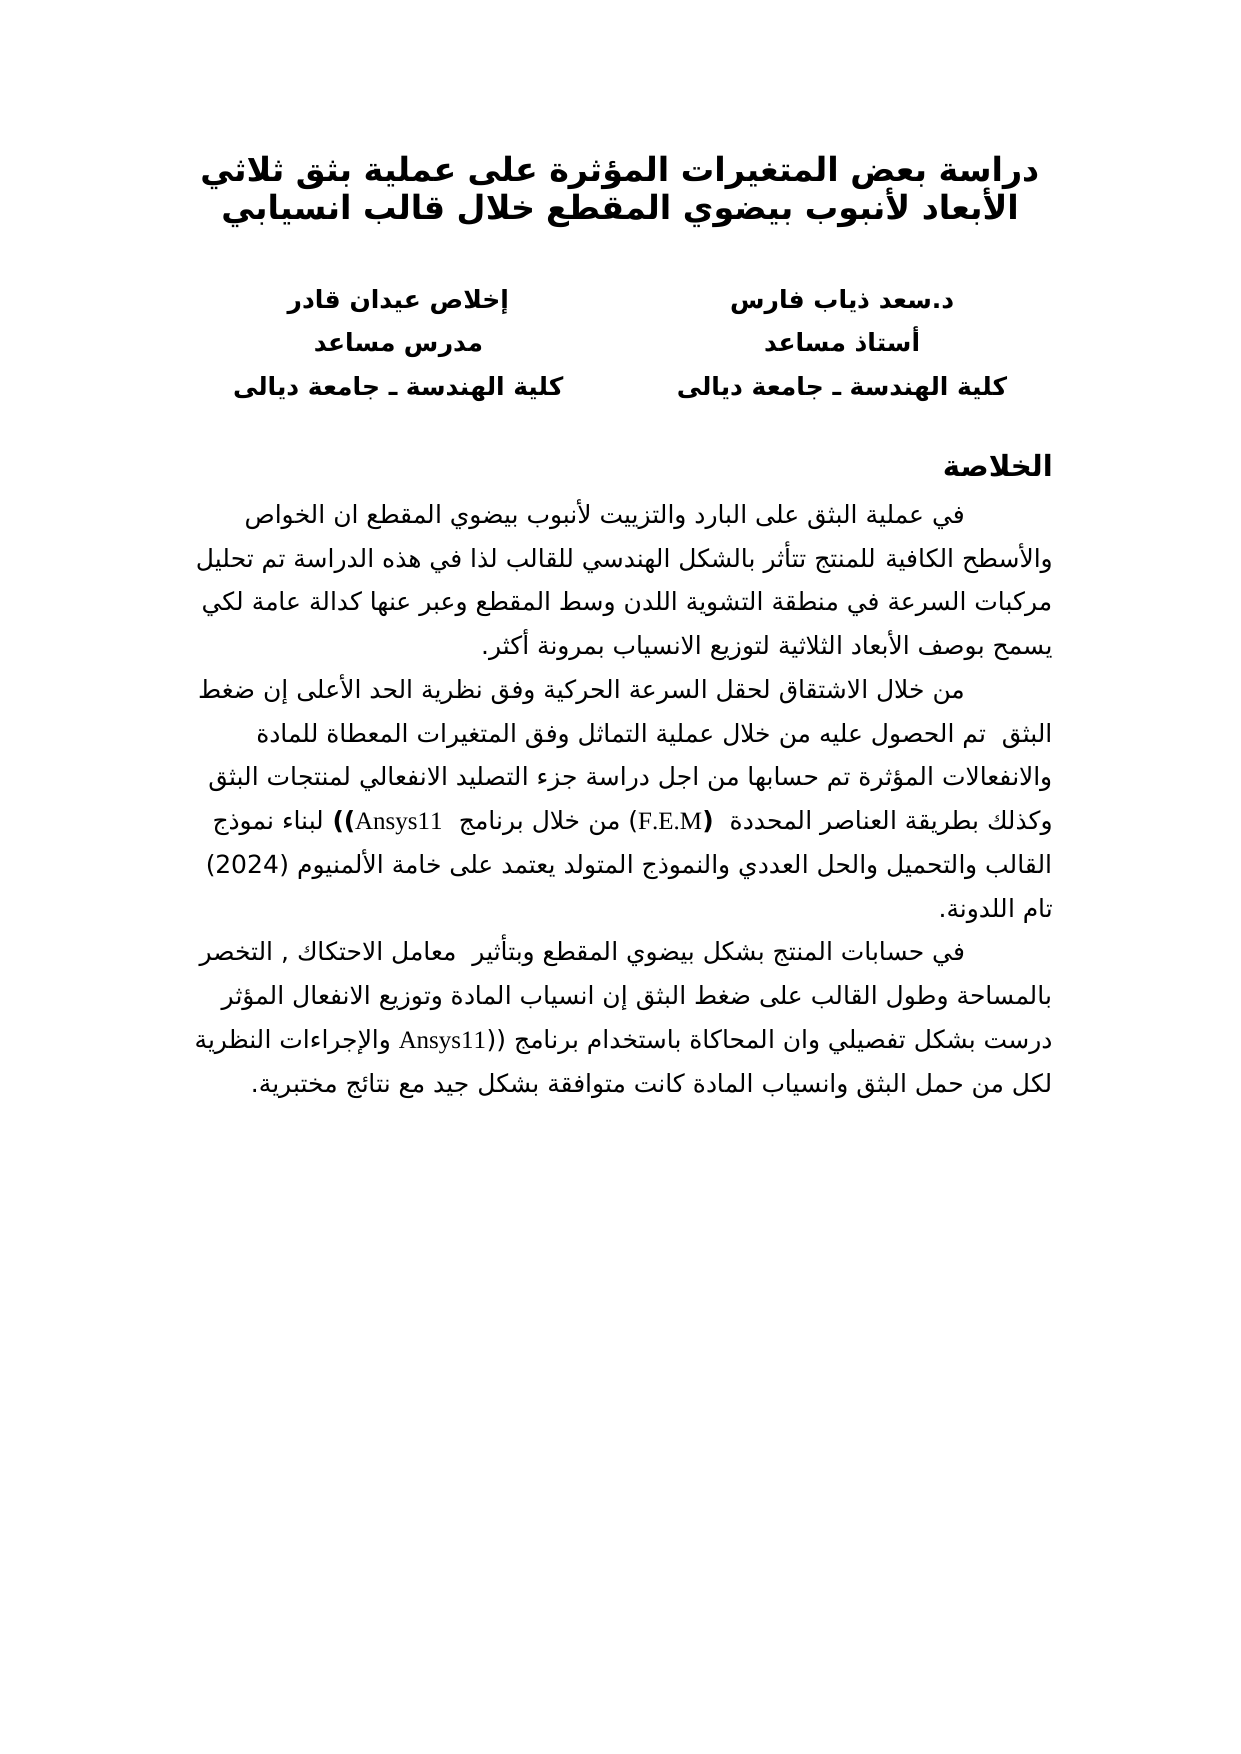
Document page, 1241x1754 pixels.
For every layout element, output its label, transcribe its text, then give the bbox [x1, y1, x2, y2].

text في حسابات المنتج بشكل بيضوي المقطع وبتأثير معامل الاحتكاك , التخصر بالمساحة وطول القالب على ضغط البثق إن انسياب المادة وتوزيع الانفعال المؤثر درست بشكل تفصيلي وان المحاكاة باستخدام برنامج ((Ansys11 والإجراءات النظرية لكل من حمل البثق وانسياب المادة كانت متوافقة بشكل جيد مع نتائج مختبرية. [187, 938, 1053, 1098]
table_header إخلاص عيدان قادر [176, 285, 620, 329]
text من خلال الاشتقاق لحقل السرعة الحركية وفق نظرية الحد الأعلى إن ضغط البثق تم الحصول عليه من خلال عملية التماثل وفق المتغيرات المعطاة للمادة والانفعالات المؤثرة تم حسابها من اجل دراسة جزء التصليد الانفعالي لمنتجات البثق وكذلك بطريقة العناصر المحددة (F.E.M) من خلال برنامج Ansys11)) لبناء نموذج القالب والتحميل والحل العددي والنموذج المتولد يعتمد على خامة الألمنيوم (2024) تام اللدونة. [187, 675, 1053, 923]
table_cell مدرس مساعد [176, 329, 620, 372]
table_cell أستاذ مساعد [620, 329, 1064, 372]
table_cell كلية الهندسة ـ جامعة ديالى [620, 372, 1064, 416]
table_header د.سعد ذياب فارس [620, 285, 1064, 329]
text الخلاصة [187, 449, 1053, 483]
table_cell كلية الهندسة ـ جامعة ديالى [176, 372, 620, 416]
text دراسة بعض المتغيرات المؤثرة على عملية بثق ثلاثي الأبعاد لأنبوب بيضوي المقطع خلال قالب انسيابي [187, 150, 1053, 228]
text في عملية البثق على البارد والتزييت لأنبوب بيضوي المقطع ان الخواص والأسطح الكافية للمنتج تتأثر بالشكل الهندسي للقالب لذا في هذه الدراسة تم تحليل مركبات السرعة في منطقة التشوية اللدن وسط المقطع وعبر عنها كدالة عامة لكي يسمح بوصف الأبعاد الثلاثية لتوزيع الانسياب بمرونة أكثر. [187, 500, 1053, 660]
